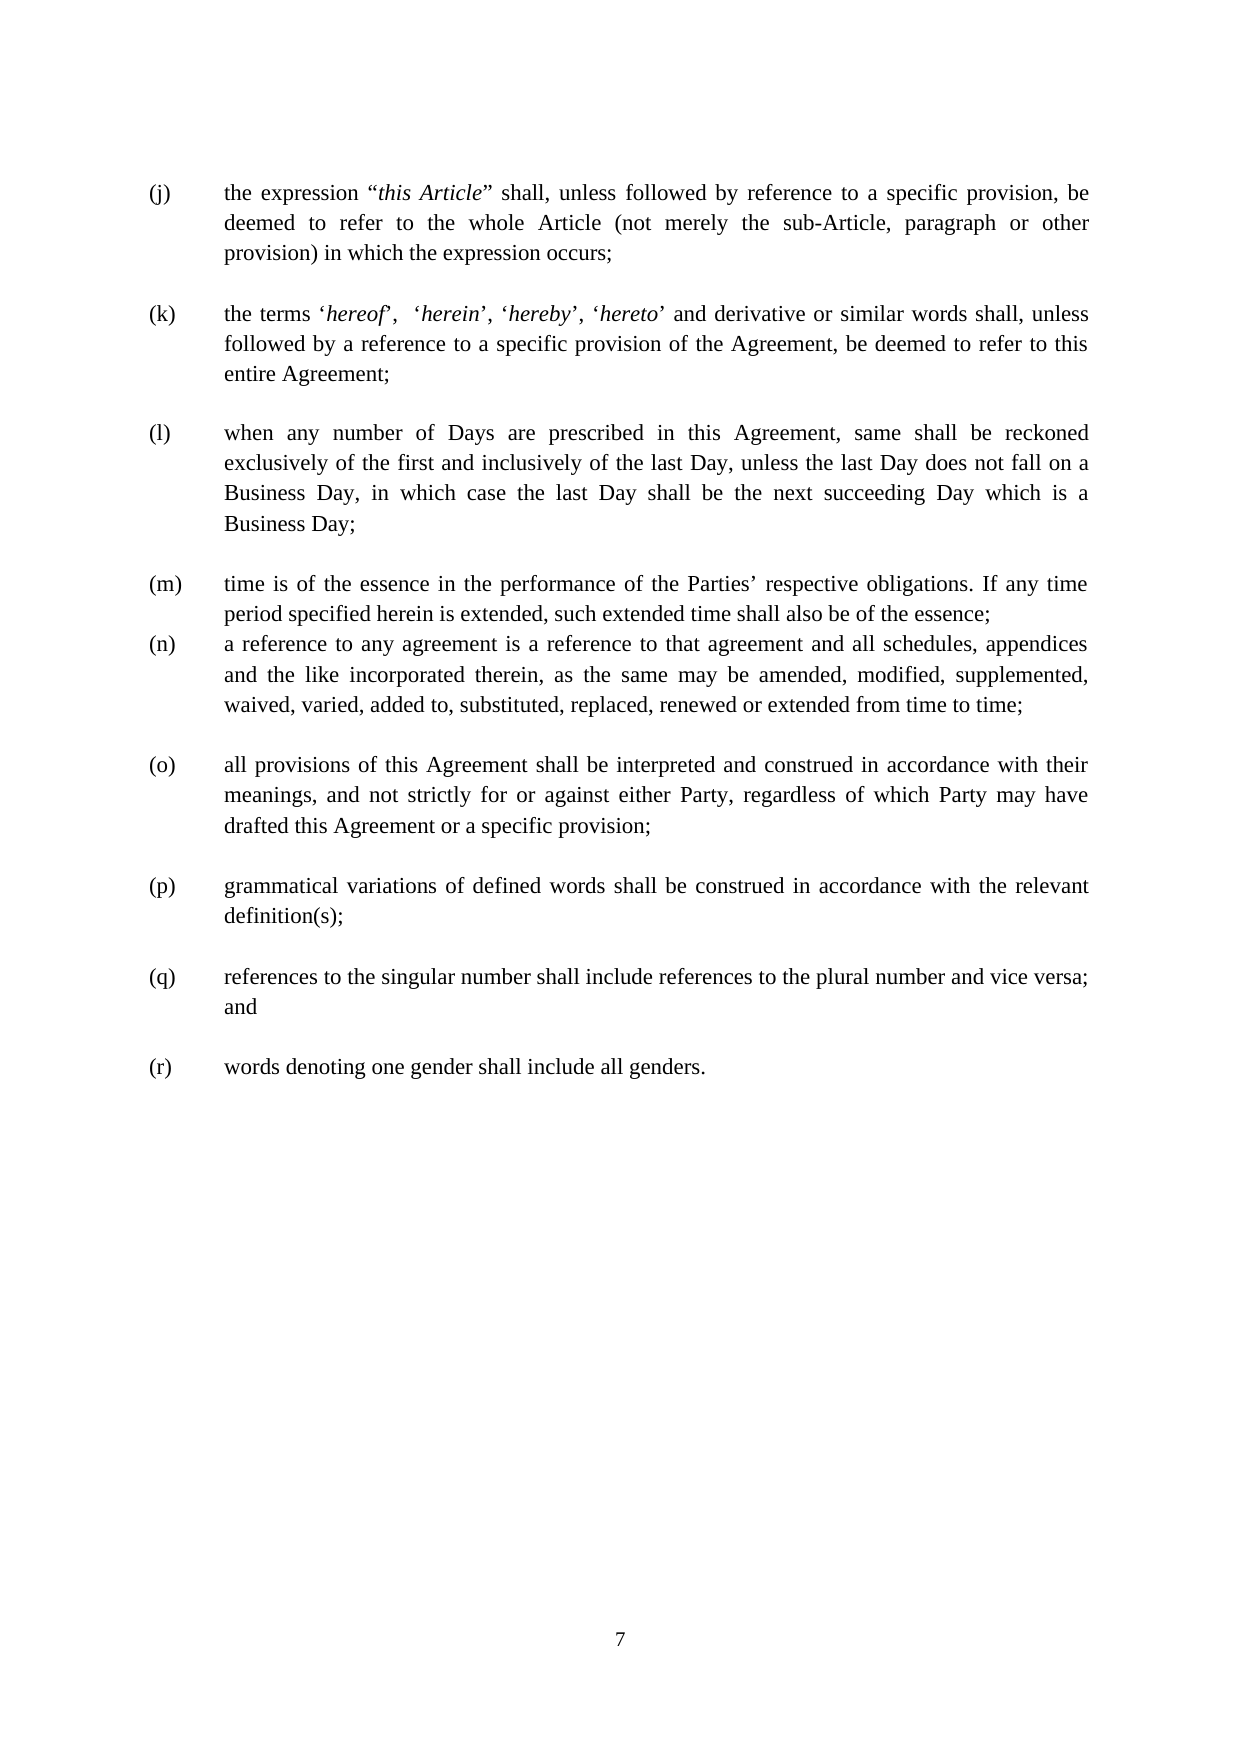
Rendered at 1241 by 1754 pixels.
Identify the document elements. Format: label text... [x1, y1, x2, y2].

list when any number of Days are prescribed in this Agreement, same shall be reckoned exclusively of the first and inclusively of the last Day, unless the last Day does not fall on a Business Day, in which case the last Day shall be the next succeeding Day which is a Business Day; [149, 419, 1090, 536]
list the terms ‘hereof’, ‘herein’, ‘hereby’, ‘hereto’ and derivative or similar words shall, unless followed by a reference to a specific provision of the Agreement, be deemed to refer to this entire Agreement; [149, 299, 1090, 386]
list all provisions of this Agreement shall be interpreted and construed in accordance with their meanings, and not strictly for or against either Party, regardless of which Party may have drafted this Agreement or a specific provision; [149, 751, 1090, 838]
list grammatical variations of defined words shall be construed in accordance with the relevant definition(s); [149, 872, 1090, 929]
list a reference to any agreement is a reference to that agreement and all schedules, appendices and the like incorporated therein, as the same may be amended, modified, supplemented, waived, varied, added to, substituted, replaced, renewed or extended from time to time; [149, 630, 1090, 717]
list words denoting one gender shall include all genders. [149, 1053, 1090, 1080]
list the expression “this Article” shall, unless followed by reference to a specific provision, be deemed to refer to the whole Article (not merely the sub-Article, paragraph or other provision) in which the expression occurs; [149, 179, 1090, 266]
list references to the singular number shall include references to the plural number and vice versa; and [149, 963, 1090, 1019]
list time is of the essence in the performance of the Parties’ respective obligations. If any time period specified herein is extended, such extended time shall also be of the essence; [149, 570, 1090, 627]
